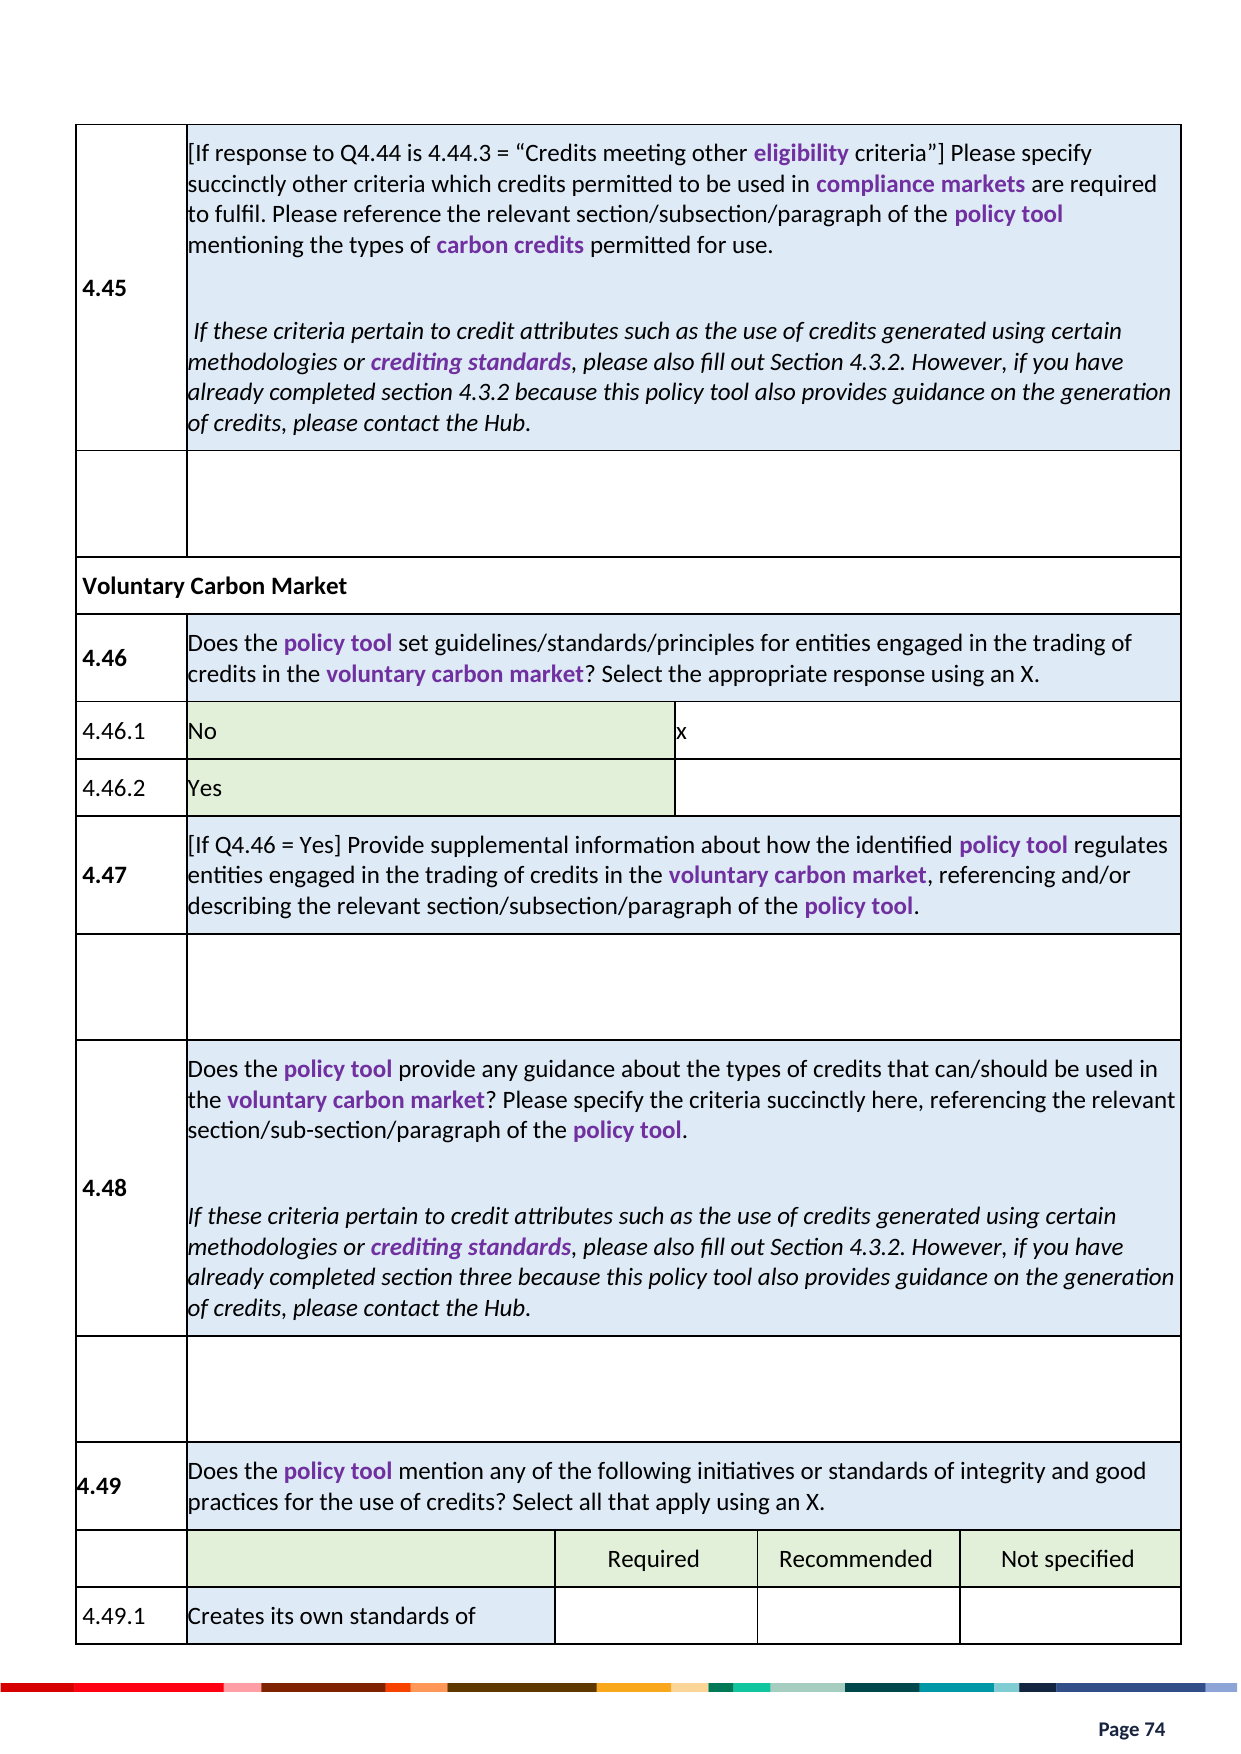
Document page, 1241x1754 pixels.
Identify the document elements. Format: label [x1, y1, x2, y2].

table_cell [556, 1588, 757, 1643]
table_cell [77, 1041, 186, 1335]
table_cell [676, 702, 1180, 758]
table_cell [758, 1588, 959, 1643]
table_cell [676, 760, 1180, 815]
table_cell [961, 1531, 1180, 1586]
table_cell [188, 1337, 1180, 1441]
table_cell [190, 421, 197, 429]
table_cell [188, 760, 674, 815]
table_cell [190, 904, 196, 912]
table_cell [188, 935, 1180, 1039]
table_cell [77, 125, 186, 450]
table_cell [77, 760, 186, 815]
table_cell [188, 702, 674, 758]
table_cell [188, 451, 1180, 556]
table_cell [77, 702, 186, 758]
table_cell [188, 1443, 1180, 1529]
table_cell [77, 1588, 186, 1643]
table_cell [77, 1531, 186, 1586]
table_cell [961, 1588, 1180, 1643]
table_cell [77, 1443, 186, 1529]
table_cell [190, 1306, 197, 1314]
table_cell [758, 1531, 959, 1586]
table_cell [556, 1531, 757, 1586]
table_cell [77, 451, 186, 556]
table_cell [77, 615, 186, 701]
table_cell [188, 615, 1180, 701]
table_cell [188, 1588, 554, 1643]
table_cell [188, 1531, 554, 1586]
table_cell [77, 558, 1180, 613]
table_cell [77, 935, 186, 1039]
picture [0, 1683, 1236, 1692]
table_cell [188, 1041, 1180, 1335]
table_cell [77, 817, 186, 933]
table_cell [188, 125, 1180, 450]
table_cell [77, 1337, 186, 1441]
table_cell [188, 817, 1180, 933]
